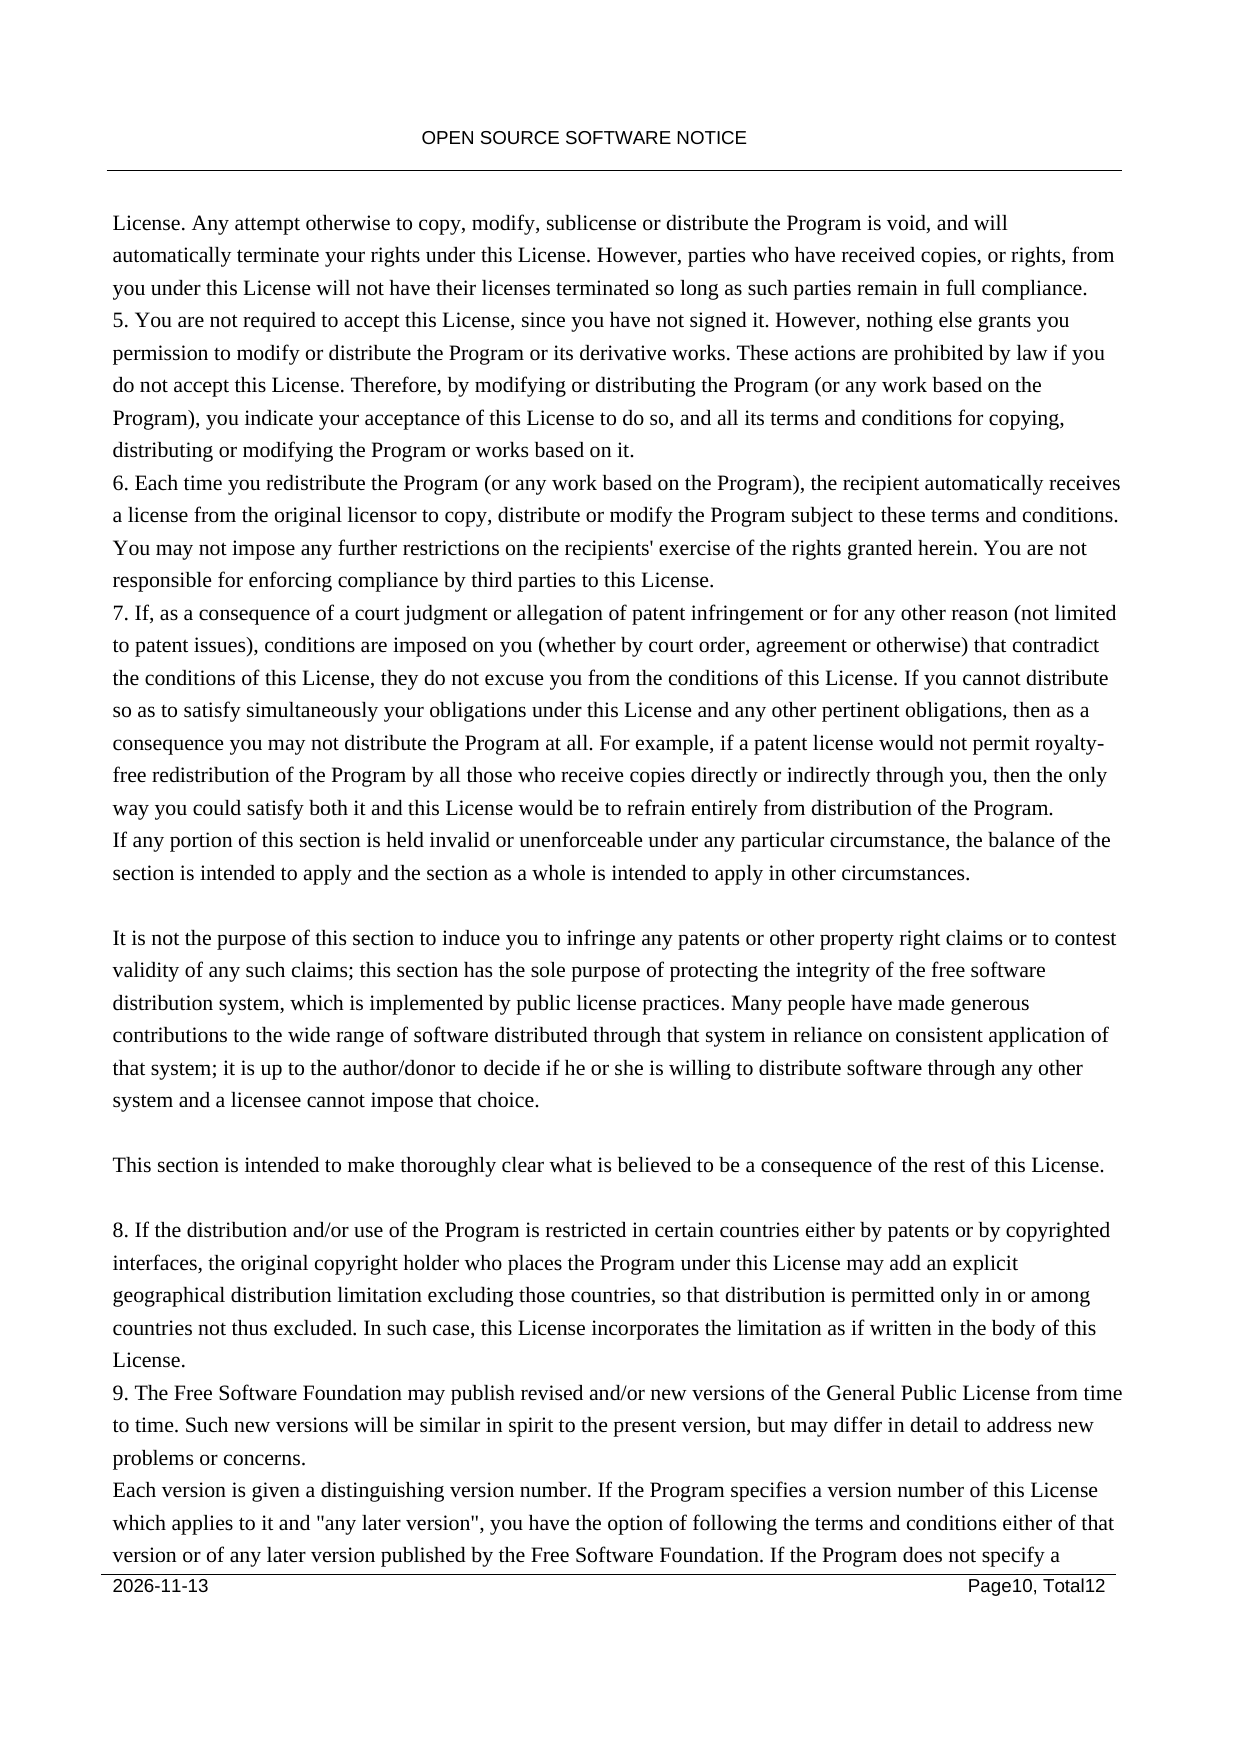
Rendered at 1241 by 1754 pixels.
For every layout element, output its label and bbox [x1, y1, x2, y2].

text [112, 206, 1128, 1571]
